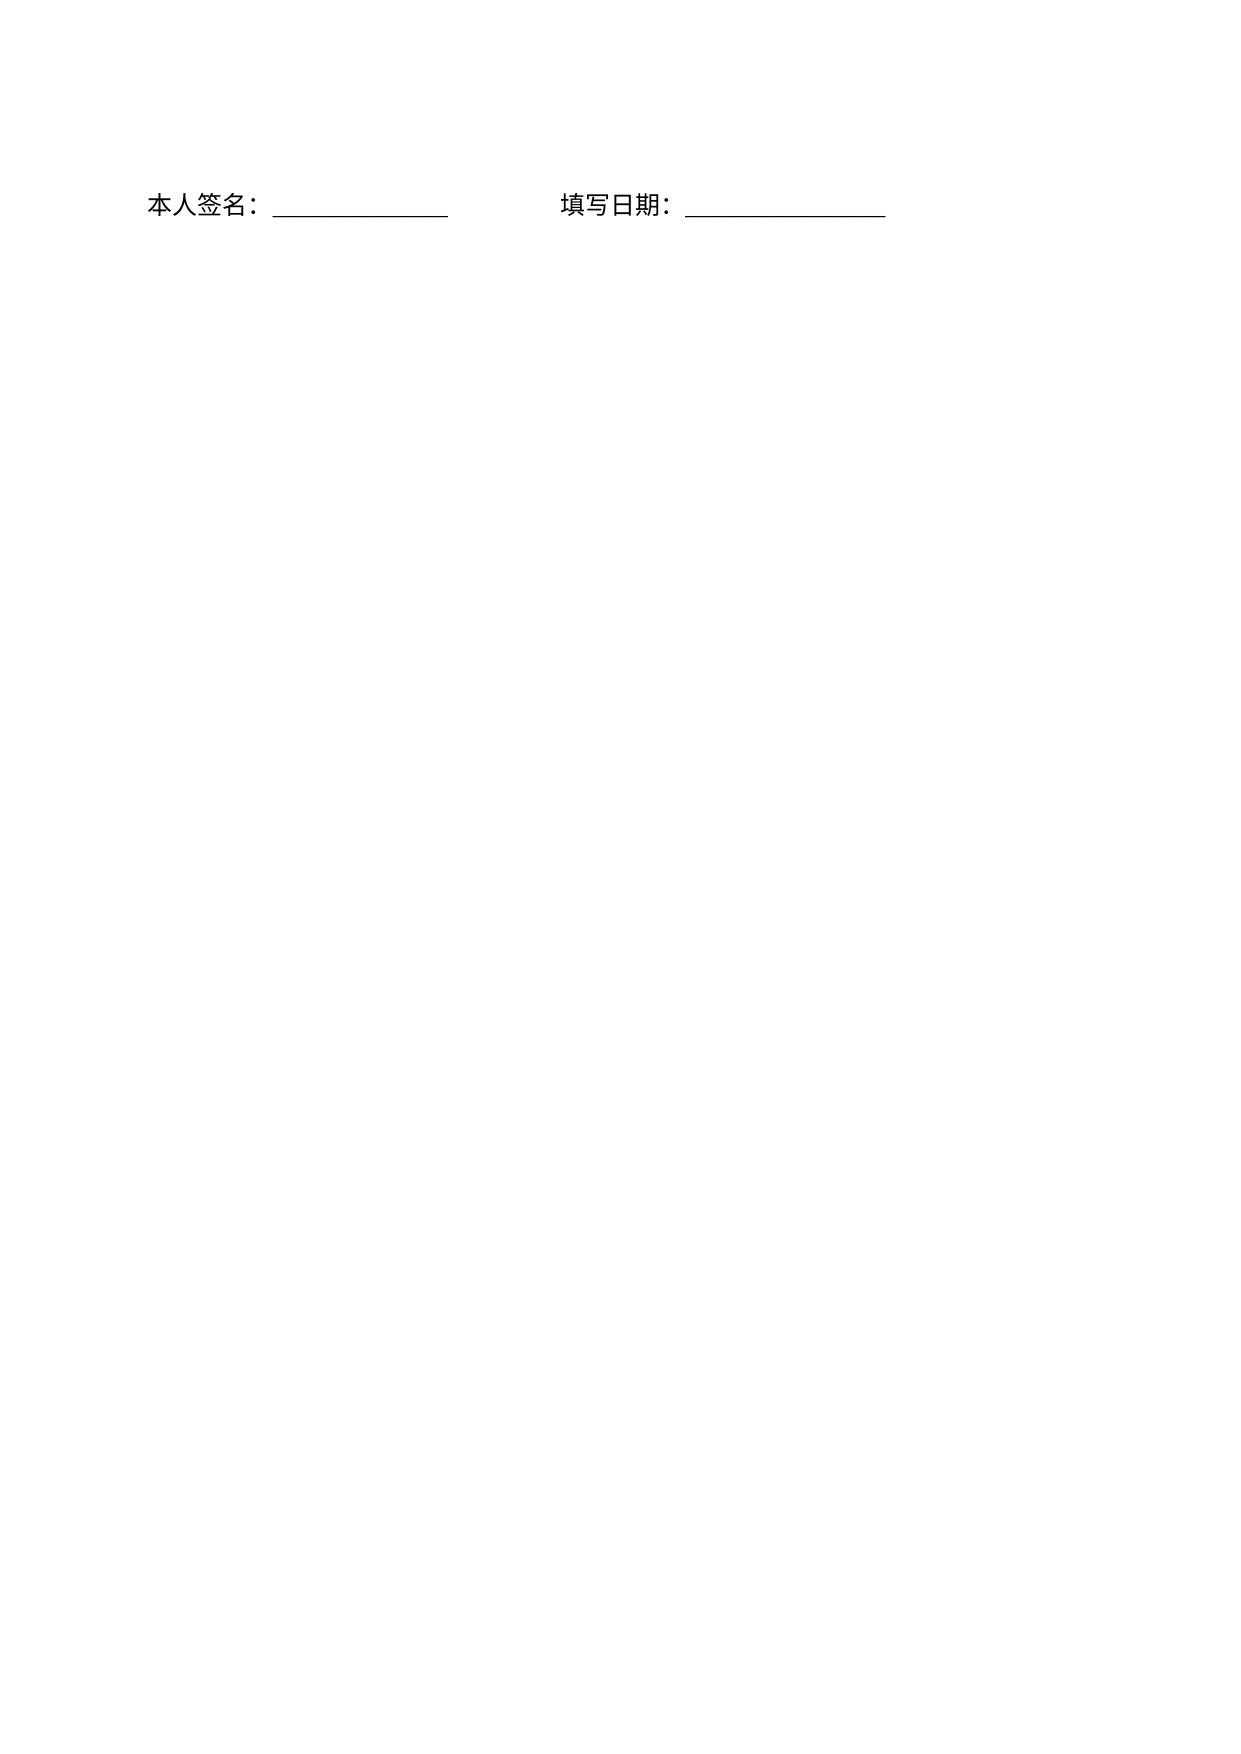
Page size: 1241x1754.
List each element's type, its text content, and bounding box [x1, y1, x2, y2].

text 本人签名：______________ 填写日期：________________ [148, 171, 1092, 236]
